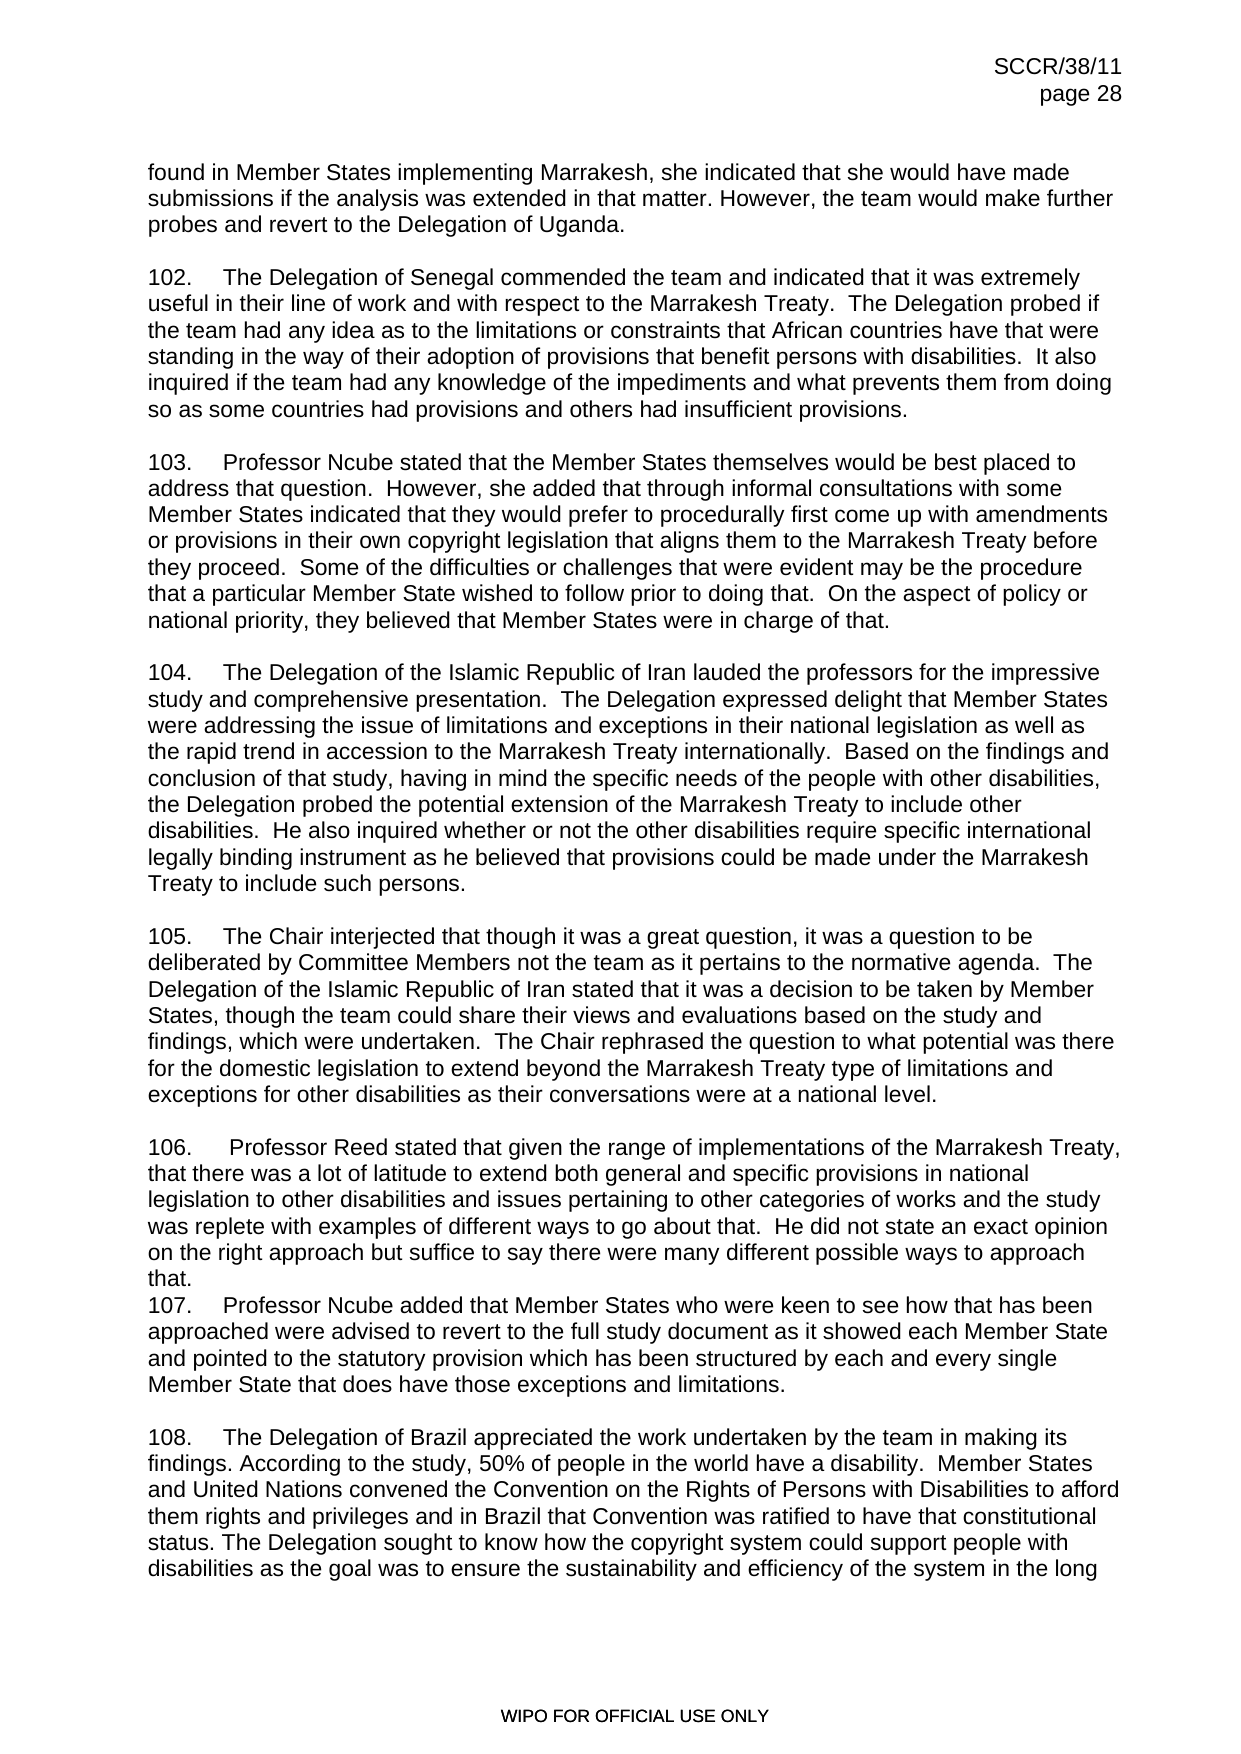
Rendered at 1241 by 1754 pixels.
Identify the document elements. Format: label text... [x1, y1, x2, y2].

list the rapid trend in accession to the Marrakesh Treaty internationally. Based on the findings and conclusion of that study, having in mind the specific needs of the people with other disabilities, the Delegation probed the potential extension of the Marrakesh Treaty to include other disabilities. He also inquired whether or not the other disabilities require specific international legally binding instrument as he believed that provisions could be made under the Marrakesh Treaty to include such persons. [148, 738, 1122, 896]
list Professor Reed stated that given the range of implementations of the Marrakesh Treaty, that there was a lot of latitude to extend both general and specific provisions in national legislation to other disabilities and issues pertaining to other categories of works and the study was replete with examples of different ways to go about that. He did not state an exact opinion on the right approach but suffice to say there were many different possible ways to approach that. [148, 1134, 1122, 1292]
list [148, 158, 1122, 238]
list The Chair interjected that though it was a great question, it was a question to be deliberated by Committee Members not the team as it pertains to the normative agenda. The Delegation of the Islamic Republic of Iran stated that it was a decision to be taken by Member States, though the team could share their views and evaluations based on the study and findings, which were undertaken. The Chair rephrased the question to what potential was there for the domestic legislation to extend beyond the Marrakesh Treaty type of limitations and exceptions for other disabilities as their conversations were at a national level. [148, 923, 1122, 1107]
list Professor Ncube added that Member States who were keen to see how that has been approached were advised to revert to the full study document as it showed each Member State and pointed to the statutory provision which has been structured by each and every single Member State that does have those exceptions and limitations. [148, 1292, 1122, 1397]
list The Delegation of the Islamic Republic of Iran lauded the professors for the impressive study and comprehensive presentation. The Delegation expressed delight that Member States were addressing the issue of limitations and exceptions in their national legislation as well as [148, 659, 1122, 738]
list Professor Ncube stated that the Member States themselves would be best placed to address that question. However, she added that through informal consultations with some Member States indicated that they would prefer to procedurally first come up with amendments or provisions in their own copyright legislation that aligns them to the Marrakesh Treaty before they proceed. Some of the difficulties or challenges that were evident may be the procedure that a particular Member State wished to follow prior to doing that. On the aspect of policy or national priority, they believed that Member States were in charge of that. [148, 448, 1122, 633]
list The Delegation of Senegal commended the team and indicated that it was extremely useful in their line of work and with respect to the Marrakesh Treaty. The Delegation probed if the team had any idea as to the limitations or constraints that African countries have that were standing in the way of their adoption of provisions that benefit persons with disabilities. It also inquired if the team had any knowledge of the impediments and what prevents them from doing so as some countries had provisions and others had insufficient provisions. [148, 264, 1122, 422]
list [148, 1423, 1122, 1582]
